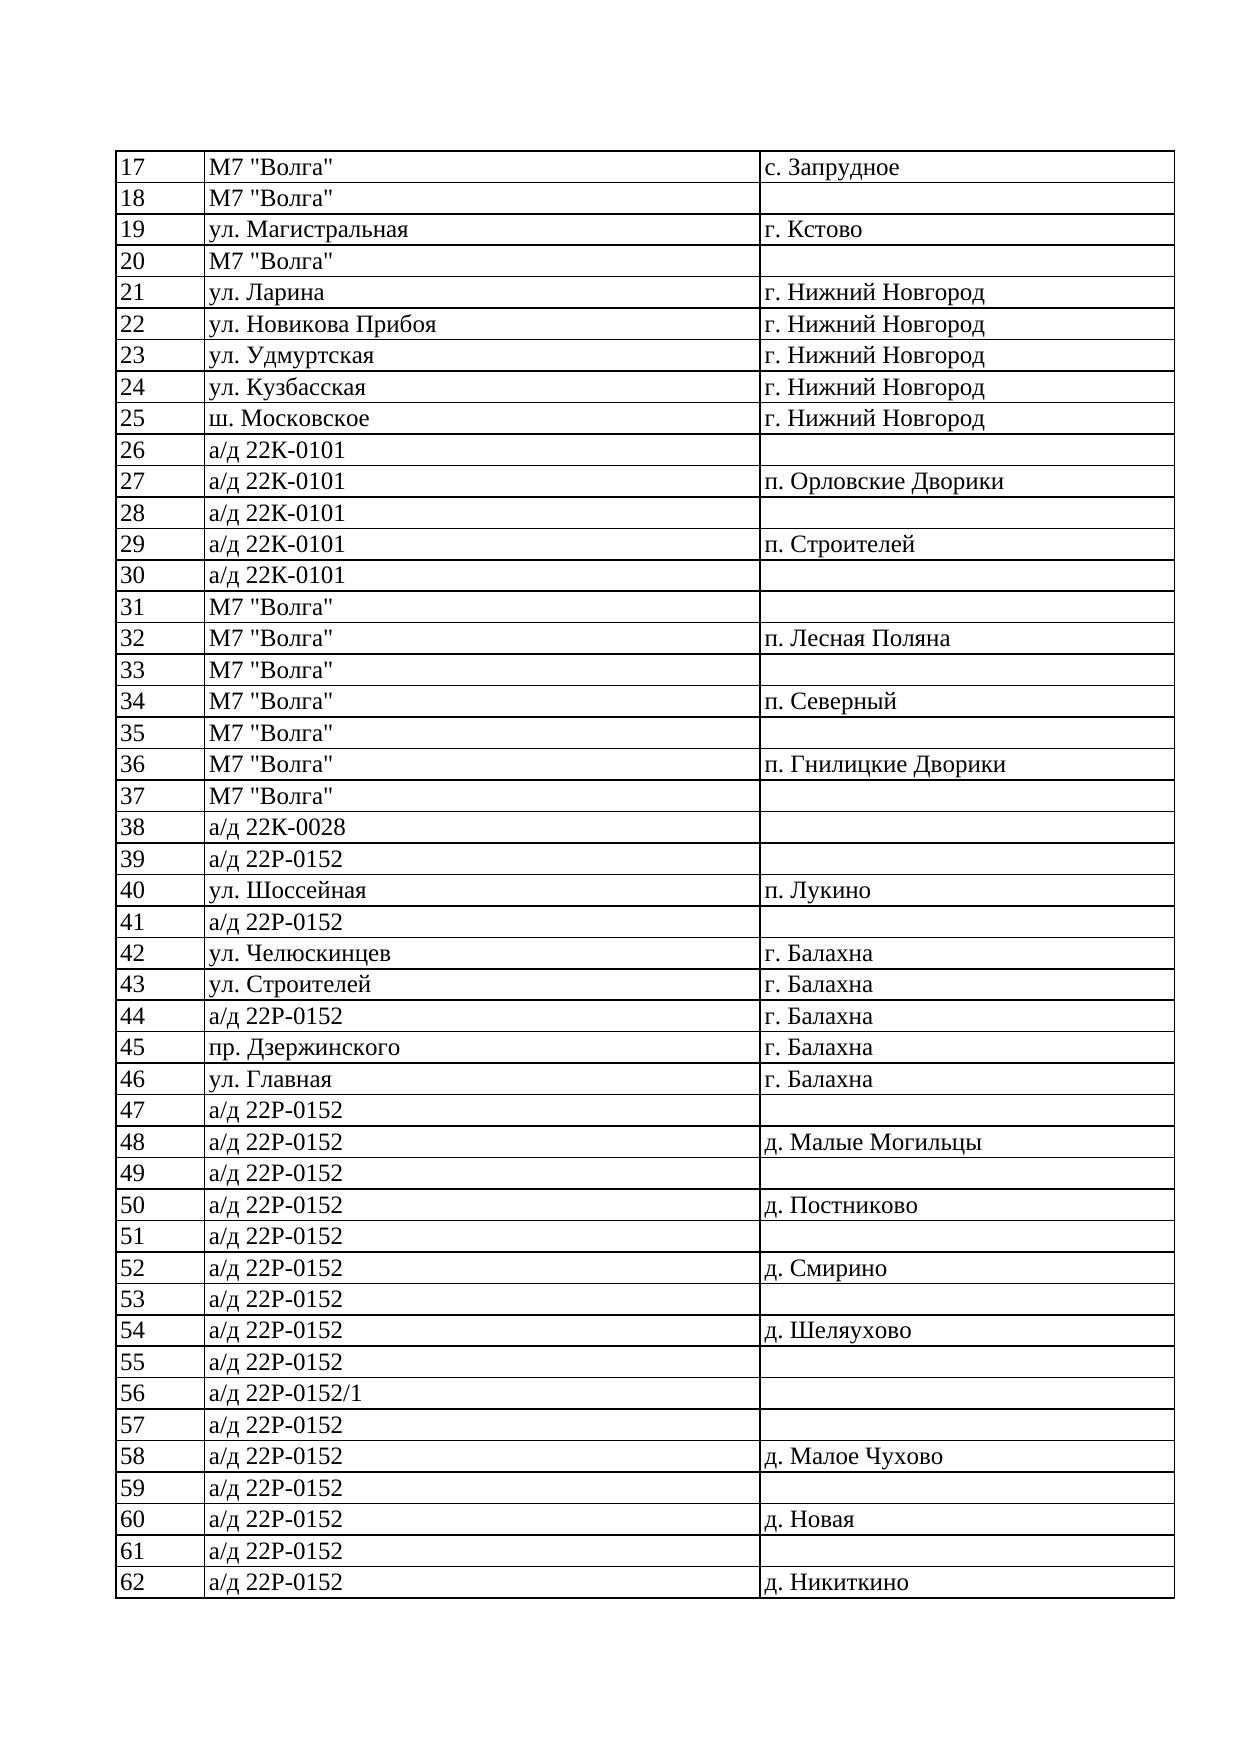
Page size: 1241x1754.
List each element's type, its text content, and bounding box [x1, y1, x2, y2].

table_cell д. Новая [761, 1504, 1174, 1534]
table_cell 22 [117, 309, 204, 339]
table_cell д. Постниково [761, 1190, 1174, 1219]
table_cell д. Никиткино [761, 1567, 1174, 1597]
table_cell а/д 22Р-0152 [205, 907, 759, 936]
table_cell [761, 781, 1174, 811]
table_cell а/д 22К-0101 [205, 561, 759, 590]
table_cell М7 "Волга" [205, 655, 759, 685]
table_cell [761, 498, 1174, 527]
table_cell [761, 1473, 1174, 1503]
table_cell [761, 718, 1174, 748]
table_cell пр. Дзержинского [205, 1032, 759, 1062]
table_cell г. Нижний Новгород [761, 372, 1174, 402]
table_cell 49 [117, 1158, 204, 1188]
table_cell 34 [117, 686, 204, 716]
table_cell 30 [117, 561, 204, 590]
table_cell [761, 1347, 1174, 1377]
table_cell ул. Кузбасская [205, 372, 759, 402]
table_cell а/д 22Р-0152 [205, 1221, 759, 1251]
table_cell 50 [117, 1190, 204, 1219]
table_cell М7 "Волга" [205, 781, 759, 811]
table_cell М7 "Волга" [205, 623, 759, 653]
table_cell а/д 22К-0028 [205, 812, 759, 842]
table_cell а/д 22Р-0152 [205, 1158, 759, 1188]
table_cell ул. Челюскинцев [205, 938, 759, 968]
table_cell М7 "Волга" [205, 686, 759, 716]
table_cell 23 [117, 340, 204, 370]
table_cell 60 [117, 1504, 204, 1534]
table_cell п. Гнилицкие Дворики [761, 749, 1174, 779]
table_cell [761, 812, 1174, 842]
table_cell 48 [117, 1127, 204, 1157]
table_cell г. Кстово [761, 215, 1174, 244]
table_cell а/д 22Р-0152 [205, 1473, 759, 1503]
table_cell 36 [117, 749, 204, 779]
table_cell 43 [117, 970, 204, 999]
table_cell г. Нижний Новгород [761, 309, 1174, 339]
table_cell 52 [117, 1253, 204, 1282]
table_cell [761, 1095, 1174, 1125]
table_cell а/д 22Р-0152 [205, 1347, 759, 1377]
table_cell ул. Магистральная [205, 215, 759, 244]
table_cell 45 [117, 1032, 204, 1062]
table_cell 56 [117, 1378, 204, 1408]
table_cell [761, 655, 1174, 685]
table_cell 26 [117, 435, 204, 464]
table_cell [761, 1410, 1174, 1440]
table_cell 40 [117, 875, 204, 905]
table_cell 59 [117, 1473, 204, 1503]
table_cell М7 "Волга" [205, 183, 759, 213]
table_cell [761, 1158, 1174, 1188]
table_cell ул. Главная [205, 1064, 759, 1094]
table_cell ул. Шоссейная [205, 875, 759, 905]
table_cell [761, 1221, 1174, 1251]
table_cell а/д 22Р-0152 [205, 1441, 759, 1471]
table_cell ул. Ларина [205, 277, 759, 307]
table_cell п. Орловские Дворики [761, 466, 1174, 496]
table_cell а/д 22К-0101 [205, 529, 759, 559]
table_cell а/д 22Р-0152/1 [205, 1378, 759, 1408]
table_cell 62 [117, 1567, 204, 1597]
table_cell 18 [117, 183, 204, 213]
table_cell а/д 22Р-0152 [205, 1253, 759, 1282]
table_cell 29 [117, 529, 204, 559]
table_cell 37 [117, 781, 204, 811]
table_cell 41 [117, 907, 204, 936]
table_cell ш. Московское [205, 403, 759, 433]
table_cell г. Нижний Новгород [761, 403, 1174, 433]
table_cell 47 [117, 1095, 204, 1125]
table_cell г. Балахна [761, 1032, 1174, 1062]
table_cell д. Шеляухово [761, 1316, 1174, 1345]
table_cell 58 [117, 1441, 204, 1471]
table_cell [761, 907, 1174, 936]
table_cell 21 [117, 277, 204, 307]
table_cell 42 [117, 938, 204, 968]
table_cell М7 "Волга" [205, 152, 759, 181]
table_cell ул. Удмуртская [205, 340, 759, 370]
table_cell 61 [117, 1536, 204, 1566]
table_cell 54 [117, 1316, 204, 1345]
table_cell а/д 22К-0101 [205, 498, 759, 527]
table_cell М7 "Волга" [205, 246, 759, 276]
table_cell д. Смирино [761, 1253, 1174, 1282]
table_cell [761, 1378, 1174, 1408]
table_cell а/д 22Р-0152 [205, 1536, 759, 1566]
table_cell [761, 561, 1174, 590]
table_cell а/д 22Р-0152 [205, 1567, 759, 1597]
table_cell 39 [117, 844, 204, 873]
table_cell а/д 22Р-0152 [205, 1284, 759, 1314]
table_cell [761, 183, 1174, 213]
table_cell г. Балахна [761, 1001, 1174, 1031]
table_cell [761, 1284, 1174, 1314]
table_cell п. Лукино [761, 875, 1174, 905]
table_cell 38 [117, 812, 204, 842]
table_cell М7 "Волга" [205, 718, 759, 748]
table_cell а/д 22Р-0152 [205, 1410, 759, 1440]
table_cell а/д 22К-0101 [205, 466, 759, 496]
table_cell г. Балахна [761, 1064, 1174, 1094]
table_cell д. Малое Чухово [761, 1441, 1174, 1471]
table_cell г. Нижний Новгород [761, 340, 1174, 370]
table_cell 53 [117, 1284, 204, 1314]
table_cell г. Балахна [761, 938, 1174, 968]
table_cell г. Нижний Новгород [761, 277, 1174, 307]
table_cell п. Северный [761, 686, 1174, 716]
table_cell 35 [117, 718, 204, 748]
table_cell 19 [117, 215, 204, 244]
table_cell 17 [117, 152, 204, 181]
table_cell 31 [117, 592, 204, 622]
table_cell 44 [117, 1001, 204, 1031]
table_cell 57 [117, 1410, 204, 1440]
table_cell [761, 435, 1174, 464]
table_cell г. Балахна [761, 970, 1174, 999]
table_cell а/д 22Р-0152 [205, 1095, 759, 1125]
table_cell а/д 22К-0101 [205, 435, 759, 464]
table_cell а/д 22Р-0152 [205, 1127, 759, 1157]
table_cell 46 [117, 1064, 204, 1094]
table_cell М7 "Волга" [205, 749, 759, 779]
table_cell п. Лесная Поляна [761, 623, 1174, 653]
table_cell а/д 22Р-0152 [205, 1001, 759, 1031]
table_cell 55 [117, 1347, 204, 1377]
table_cell [761, 592, 1174, 622]
table_cell 20 [117, 246, 204, 276]
table_cell с. Запрудное [761, 152, 1174, 181]
table_cell ул. Новикова Прибоя [205, 309, 759, 339]
table_cell 24 [117, 372, 204, 402]
table_cell п. Строителей [761, 529, 1174, 559]
table_cell 27 [117, 466, 204, 496]
table_cell а/д 22Р-0152 [205, 1316, 759, 1345]
table_cell [761, 1536, 1174, 1566]
table_cell а/д 22Р-0152 [205, 1504, 759, 1534]
table_cell 25 [117, 403, 204, 433]
table_cell 33 [117, 655, 204, 685]
table_cell 32 [117, 623, 204, 653]
table_cell [761, 246, 1174, 276]
table_cell [761, 844, 1174, 873]
table_cell ул. Строителей [205, 970, 759, 999]
table_cell а/д 22Р-0152 [205, 1190, 759, 1219]
table_cell М7 "Волга" [205, 592, 759, 622]
table_cell д. Малые Могильцы [761, 1127, 1174, 1157]
table_cell 28 [117, 498, 204, 527]
table_cell 51 [117, 1221, 204, 1251]
table_cell а/д 22Р-0152 [205, 844, 759, 873]
